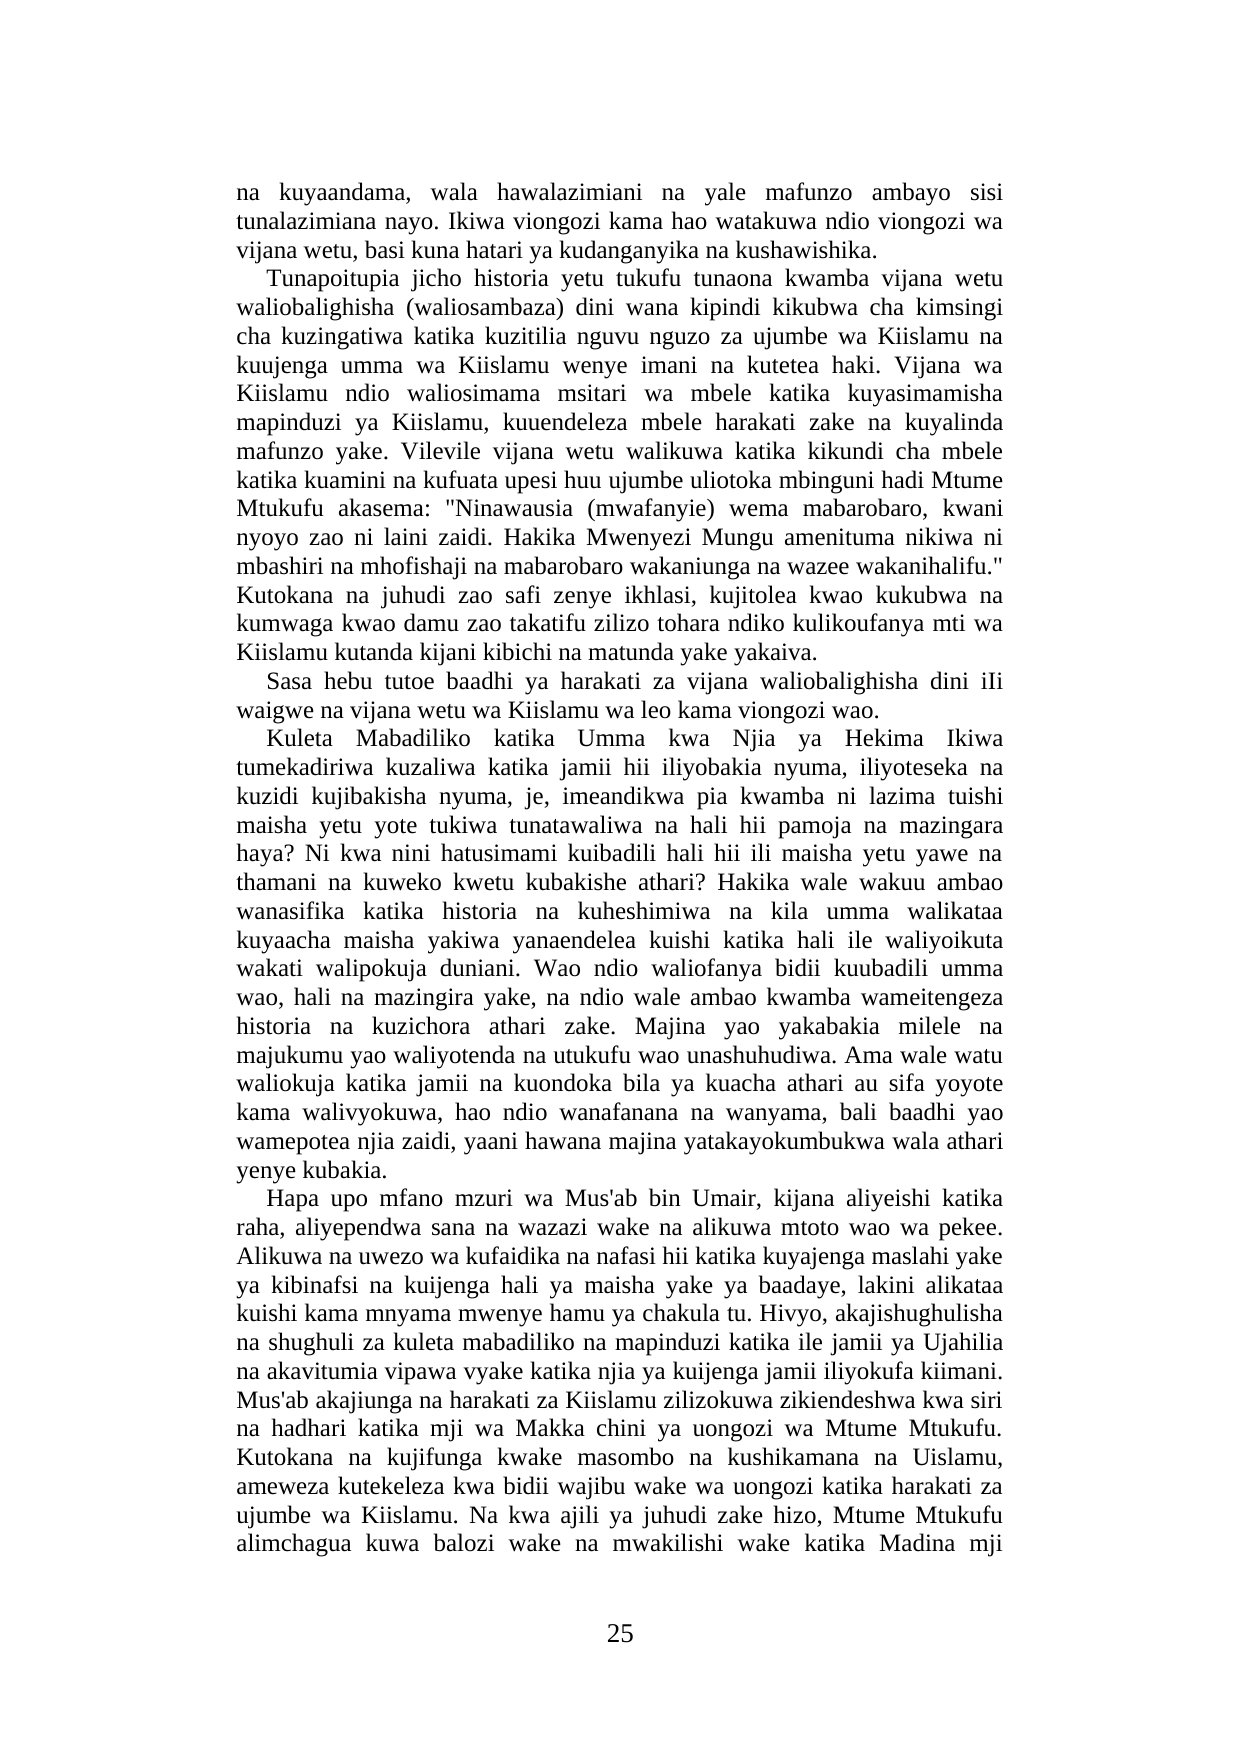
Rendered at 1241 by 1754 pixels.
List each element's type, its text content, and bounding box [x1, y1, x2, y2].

text Kuleta Mabadiliko katika Umma kwa Njia ya Hekima Ikiwa tumekadiriwa kuzaliwa katika jamii hii iliyobakia nyuma, iliyoteseka na kuzidi kujibakisha nyuma, je, imeandikwa pia kwamba ni lazima tuishi maisha yetu yote tukiwa tunatawaliwa na hali hii pamoja na mazingara haya? Ni kwa nini hatusimami kuibadili hali hii ili maisha yetu yawe na thamani na kuweko kwetu kubakishe athari? Hakika wale wakuu ambao wanasifika katika historia na kuheshimiwa na kila umma walikataa kuyaacha maisha yakiwa yanaendelea kuishi katika hali ile waliyoikuta wakati walipokuja duniani. Wao ndio waliofanya bidii kuubadili umma wao, hali na mazingira yake, na ndio wale ambao kwamba wameitengeza historia na kuzichora athari zake. Majina yao yakabakia milele na majukumu yao waliyotenda na utukufu wao unashuhudiwa. Ama wale watu waliokuja katika jamii na kuondoka bila ya kuacha athari au sifa yoyote kama walivyokuwa, hao ndio wanafanana na wanyama, bali baadhi yao wamepotea njia zaidi, yaani hawana majina yatakayokumbukwa wala athari yenye kubakia. [236, 723, 1004, 1183]
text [236, 1183, 1004, 1557]
text Tunapoitupia jicho historia yetu tukufu tunaona kwamba vijana wetu waliobalighisha (waliosambaza) dini wana kipindi kikubwa cha kimsingi cha kuzingatiwa katika kuzitilia nguvu nguzo za ujumbe wa Kiislamu na kuujenga umma wa Kiislamu wenye imani na kutetea haki. Vijana wa Kiislamu ndio waliosimama msitari wa mbele katika kuyasimamisha mapinduzi ya Kiislamu, kuuendeleza mbele harakati zake na kuyalinda mafunzo yake. Vilevile vijana wetu walikuwa katika kikundi cha mbele katika kuamini na kufuata upesi huu ujumbe uliotoka mbinguni hadi Mtume Mtukufu akasema: "Ninawausia (mwafanyie) wema mabarobaro, kwani nyoyo zao ni laini zaidi. Hakika Mwenyezi Mungu amenituma nikiwa ni mbashiri na mhofishaji na mabarobaro wakaniunga na wazee wakanihalifu." Kutokana na juhudi zao safi zenye ikhlasi, kujitolea kwao kukubwa na kumwaga kwao damu zao takatifu zilizo tohara ndiko kulikoufanya mti wa Kiislamu kutanda kijani kibichi na matunda yake yakaiva. [236, 263, 1004, 666]
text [236, 177, 1004, 263]
text Sasa hebu tutoe baadhi ya harakati za vijana waliobalighisha dini iIi waigwe na vijana wetu wa Kiislamu wa leo kama viongozi wao. [236, 666, 1004, 723]
